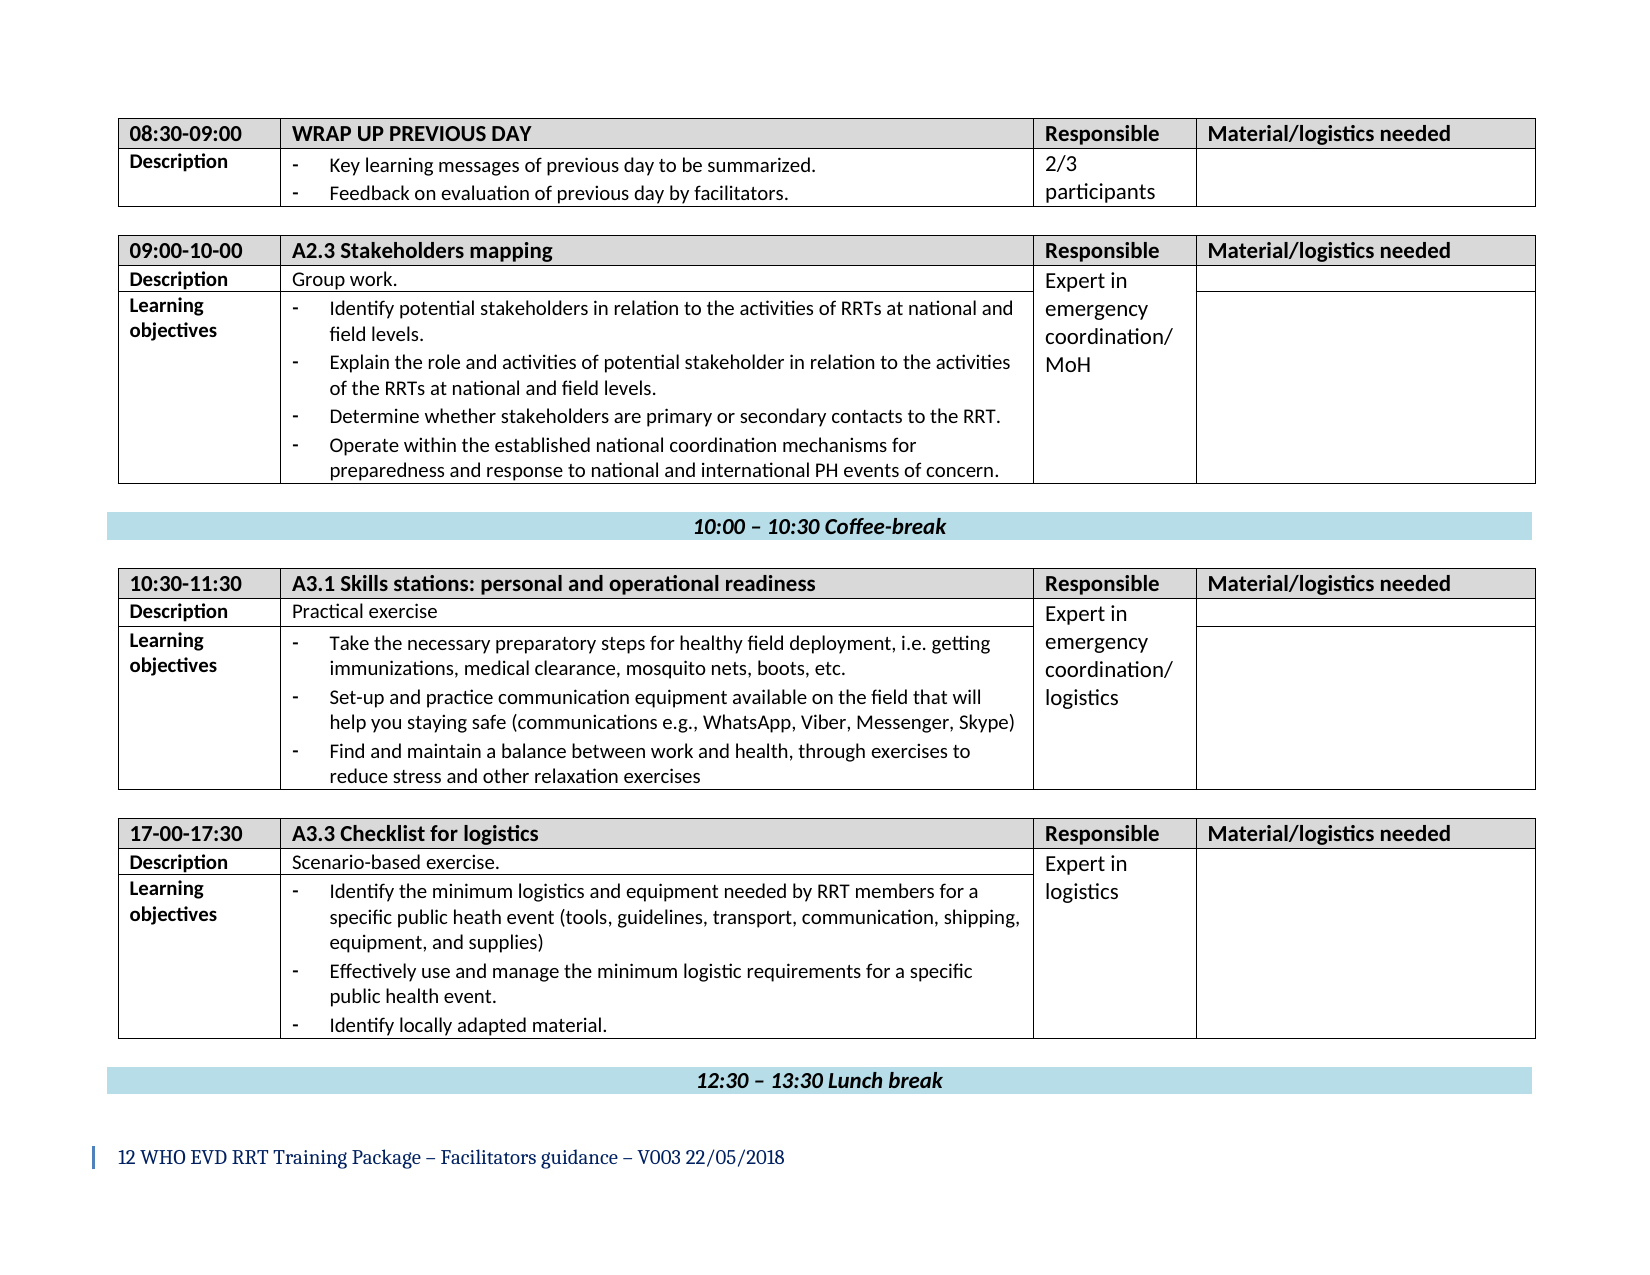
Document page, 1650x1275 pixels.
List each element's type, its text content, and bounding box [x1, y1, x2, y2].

table_cell [1197, 599, 1535, 626]
table_header 17-00-17:30 [119, 819, 280, 848]
table_header Material/logistics needed [1197, 236, 1535, 265]
table_cell Description [119, 266, 280, 291]
table_header Responsible [1034, 819, 1196, 848]
table_cell Description [119, 849, 280, 874]
table_header A2.3 Stakeholders mapping [281, 236, 1033, 265]
table_header 12:30 – 13:30 Lunch break [107, 1067, 1532, 1094]
table_cell [1197, 292, 1535, 483]
table_header A3.3 Checklist for logistics [281, 819, 1033, 848]
table_cell Expert in logistics [1034, 849, 1196, 1037]
table_cell [1197, 266, 1535, 291]
table_header Material/logistics needed [1197, 819, 1535, 848]
table_header Responsible [1034, 569, 1196, 598]
table_cell Scenario-based exercise. [281, 849, 1033, 874]
table_header 08:30-09:00 [119, 119, 280, 148]
table_cell Take the necessary preparatory steps for healthy field deployment, i.e. getting immunizations, medical clearance, mosquito nets, boots, etc. Set-up and practice communication equipment available on the field that will help you staying safe (communications e.g., WhatsApp, Viber, Messenger, Skype) Find and maintain a balance between work and health, through exercises to reduce stress and other relaxation exercises [281, 627, 1033, 789]
table_cell Identify potential stakeholders in relation to the activities of RRTs at national and field levels. Explain the role and activities of potential stakeholder in relation to the activities of the RRTs at national and field levels. Determine whether stakeholders are primary or secondary contacts to the RRT. Operate within the established national coordination mechanisms for preparedness and response to national and international PH events of concern. [281, 292, 1033, 483]
table_header A3.1 Skills stations: personal and operational readiness [281, 569, 1033, 598]
table_header Material/logistics needed [1197, 119, 1535, 148]
table_header 10:30-11:30 [119, 569, 280, 598]
table_cell Expert in emergency coordination/ logistics [1034, 599, 1196, 789]
table_header 09:00-10-00 [119, 236, 280, 265]
table_cell Description [119, 149, 280, 206]
table_cell 2/3 participants [1034, 149, 1196, 206]
table_cell [1197, 627, 1535, 789]
table_cell [1197, 849, 1535, 1037]
table_header Responsible [1034, 236, 1196, 265]
table_header 10:00 – 10:30 Coffee-break [107, 512, 1532, 540]
table_header Material/logistics needed [1197, 569, 1535, 598]
table_cell Group work. [281, 266, 1033, 291]
table_cell Expert in emergency coordination/ MoH [1034, 266, 1196, 483]
table_cell Learning objectives [119, 292, 280, 483]
table_cell Practical exercise [281, 599, 1033, 626]
table_cell Learning objectives [119, 627, 280, 789]
table_header Responsible [1034, 119, 1196, 148]
table_cell [1197, 149, 1535, 206]
table_header WRAP UP PREVIOUS DAY [281, 119, 1033, 148]
table_cell Learning objectives [119, 875, 280, 1037]
table_cell Key learning messages of previous day to be summarized. Feedback on evaluation of previous day by facilitators. [281, 149, 1033, 206]
table_cell Identify the minimum logistics and equipment needed by RRT members for a specific public heath event (tools, guidelines, transport, communication, shipping, equipment, and supplies) Effectively use and manage the minimum logistic requirements for a specific public health event. Identify locally adapted material. [281, 875, 1033, 1037]
table_cell Description [119, 599, 280, 626]
